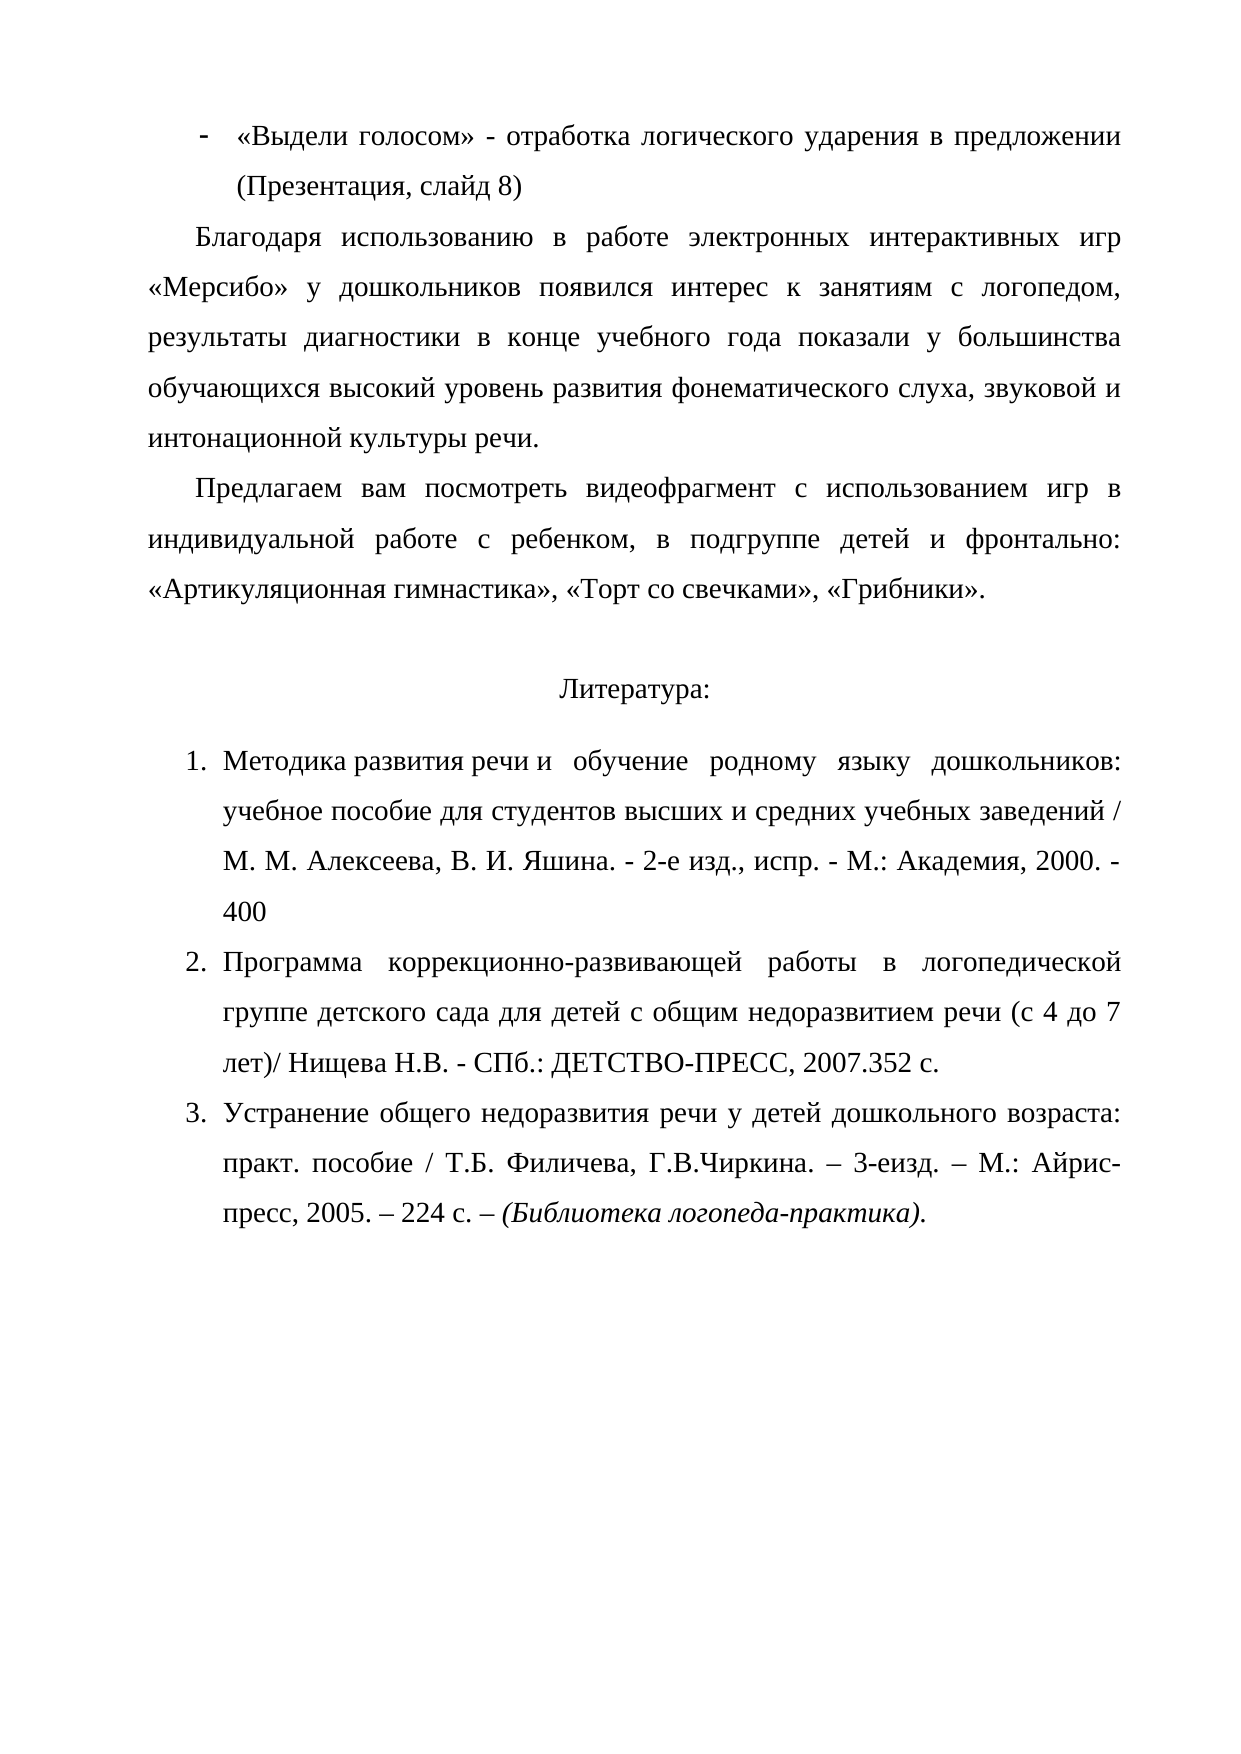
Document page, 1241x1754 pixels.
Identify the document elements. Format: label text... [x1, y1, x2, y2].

text Литература: [148, 672, 1122, 705]
list «Выдели голосом» - отработка логического ударения в предложении (Презентация, слайд 8) [199, 118, 1122, 202]
list Устранение общего недоразвития речи у детей дошкольного возраста: практ. пособие / Т.Б. Филичева, Г.В.Чиркина. – 3-еизд. – М.: Айрис-пресс, 2005. – 224 с. – (Библиотека логопеда-практика). [185, 1095, 1122, 1229]
list Благодаря использованию в работе электронных интерактивных игр «Мерсибо» у дошкольников появился интерес к занятиям с логопедом, результаты диагностики в конце учебного года показали у большинства обучающихся высокий уровень развития фонематического слуха, звуковой и интонационной культуры речи. [148, 219, 1122, 454]
list Программа коррекционно-развивающей работы в логопедической группе детского сада для детей с общим недоразвитием речи (с 4 до 7 лет)/ Нищева Н.В. - СПб.: ДЕТСТВО-ПРЕСС, 2007.352 с. [185, 944, 1122, 1078]
list Предлагаем вам посмотреть видеофрагмент с использованием игр в индивидуальной работе с ребенком, в подгруппе детей и фронтально: «Артикуляционная гимнастика», «Торт со свечками», «Грибники». [148, 470, 1122, 604]
list Методика развития речи и обучение родному языку дошкольников: учебное пособие для студентов высших и средних учебных заведений / М. М. Алексеева, В. И. Яшина. - 2-е изд., испр. - М.: Академия, 2000. - 400 [185, 743, 1122, 927]
